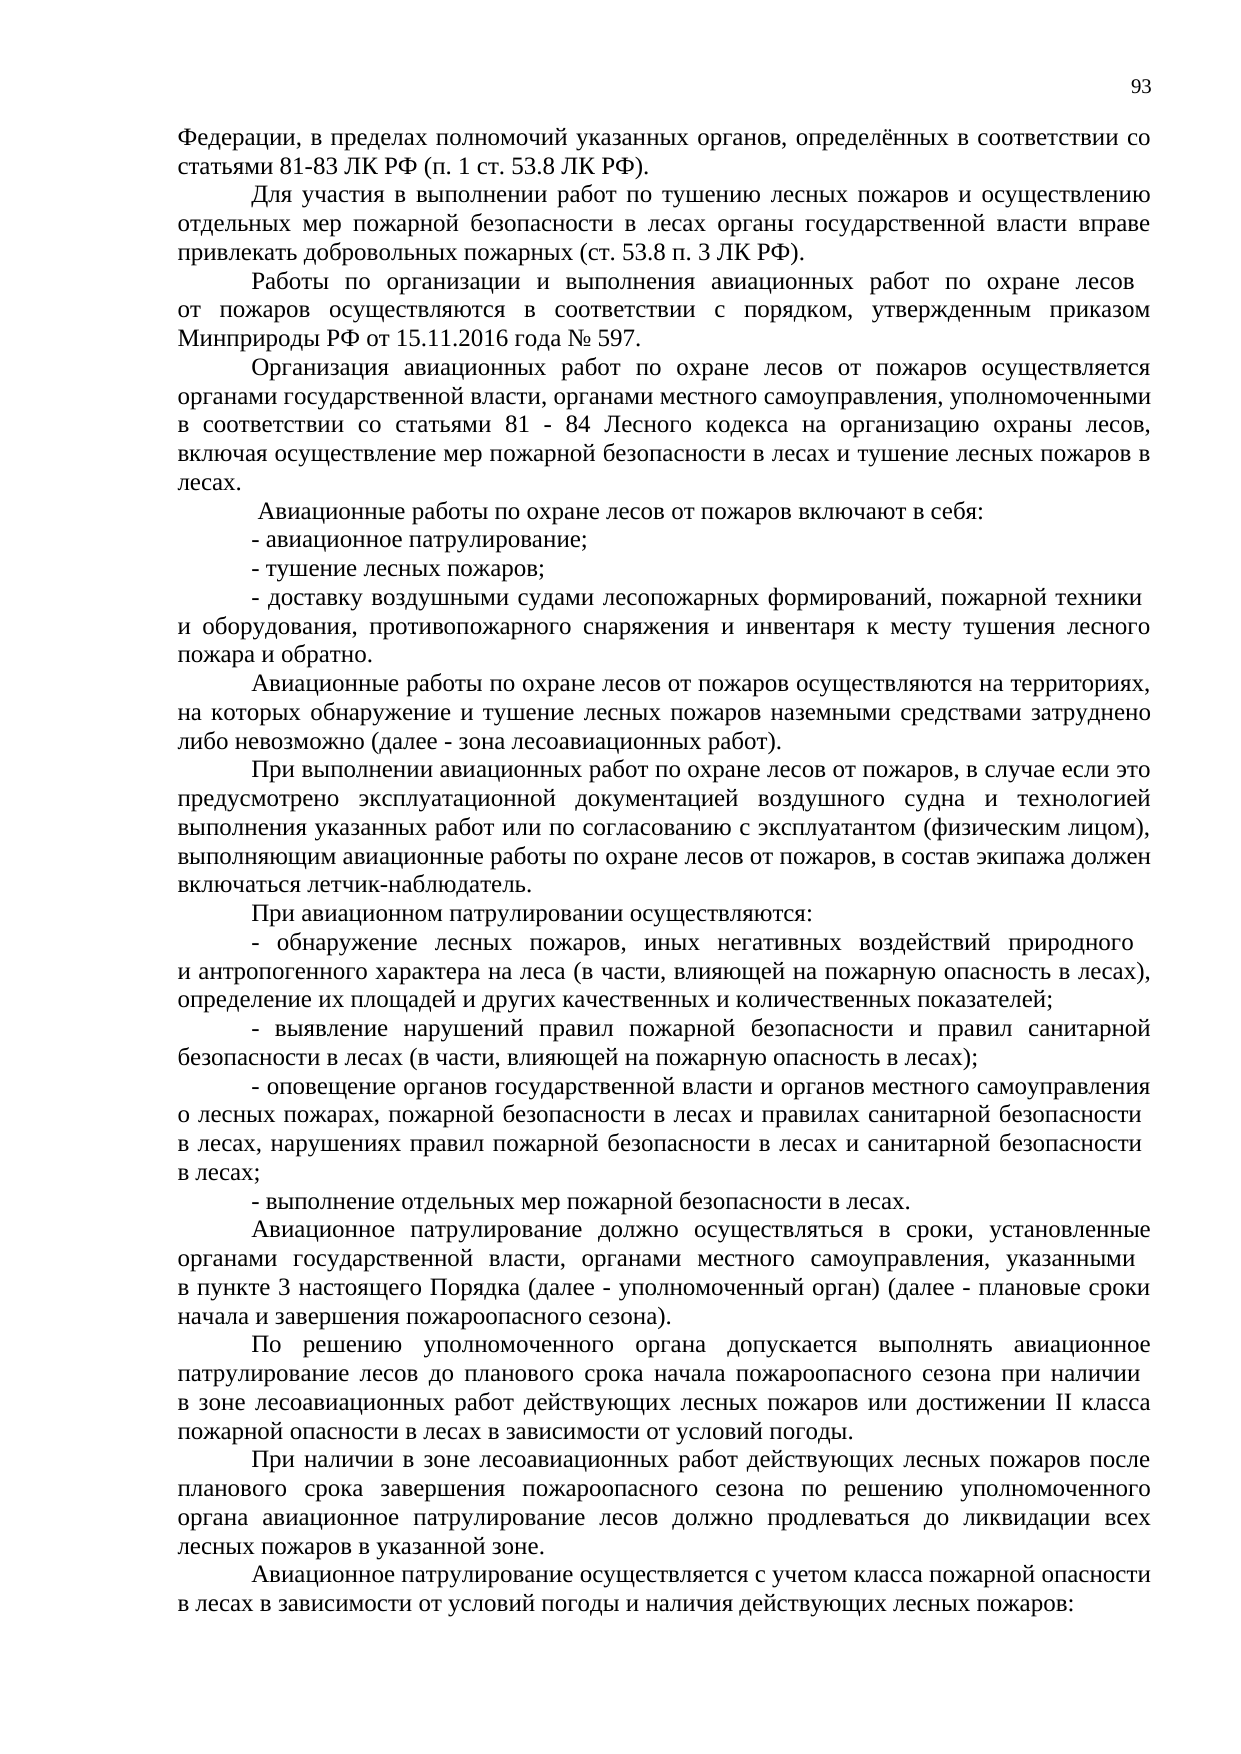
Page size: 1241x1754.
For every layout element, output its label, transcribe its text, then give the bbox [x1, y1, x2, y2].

text Авиационное патрулирование должно осуществляться в сроки, установленные органами государственной власти, органами местного самоуправления, указанными в пункте 3 настоящего Порядка (далее - уполномоченный орган) (далее - плановые сроки начала и завершения пожароопасного сезона). [177, 1214, 1152, 1329]
text Авиационные работы по охране лесов от пожаров осуществляются на территориях, на которых обнаружение и тушение лесных пожаров наземными средствами затруднено либо невозможно (далее - зона лесоавиационных работ). [177, 668, 1152, 754]
text По решению уполномоченного органа допускается выполнять авиационное патрулирование лесов до планового срока начала пожароопасного сезона при наличии в зоне лесоавиационных работ действующих лесных пожаров или достижении II класса пожарной опасности в лесах в зависимости от условий погоды. [177, 1329, 1152, 1444]
text Организация авиационных работ по охране лесов от пожаров осуществляется органами государственной власти, органами местного самоуправления, уполномоченными в соответствии со статьями 81 - 84 Лесного кодекса на организацию охраны лесов, включая осуществление мер пожарной безопасности в лесах и тушение лесных пожаров в лесах. [177, 352, 1152, 496]
text Авиационное патрулирование осуществляется с учетом класса пожарной опасности в лесах в зависимости от условий погоды и наличия действующих лесных пожаров: [177, 1559, 1152, 1617]
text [177, 122, 1152, 179]
text - обнаружение лесных пожаров, иных негативных воздействий природного и антропогенного характера на леса (в части, влияющей на пожарную опасность в лесах), определение их площадей и других качественных и количественных показателей; [177, 927, 1152, 1013]
text Авиационные работы по охране лесов от пожаров включают в себя: [177, 496, 1152, 524]
text - доставку воздушными судами лесопожарных формирований, пожарной техники и оборудования, противопожарного снаряжения и инвентаря к месту тушения лесного пожара и обратно. [177, 582, 1152, 668]
text При выполнении авиационных работ по охране лесов от пожаров, в случае если это предусмотрено эксплуатационной документацией воздушного судна и технологией выполнения указанных работ или по согласованию с эксплуатантом (физическим лицом), выполняющим авиационные работы по охране лесов от пожаров, в состав экипажа должен включаться летчик-наблюдатель. [177, 754, 1152, 898]
text Для участия в выполнении работ по тушению лесных пожаров и осуществлению отдельных мер пожарной безопасности в лесах органы государственной власти вправе привлекать добровольных пожарных (ст. 53.8 п. 3 ЛК РФ). [177, 179, 1152, 266]
text При авиационном патрулировании осуществляются: [177, 898, 1152, 927]
text - тушение лесных пожаров; [177, 553, 1152, 582]
text Работы по организации и выполнения авиационных работ по охране лесов от пожаров осуществляются в соответствии с порядком, утвержденным приказом Минприроды РФ от 15.11.2016 года № 597. [177, 266, 1152, 352]
text - выполнение отдельных мер пожарной безопасности в лесах. [177, 1186, 1152, 1214]
text - оповещение органов государственной власти и органов местного самоуправления о лесных пожарах, пожарной безопасности в лесах и правилах санитарной безопасности в лесах, нарушениях правил пожарной безопасности в лесах и санитарной безопасности в лесах; [177, 1071, 1152, 1186]
text - выявление нарушений правил пожарной безопасности и правил санитарной безопасности в лесах (в части, влияющей на пожарную опасность в лесах); [177, 1013, 1152, 1071]
text - авиационное патрулирование; [177, 524, 1152, 553]
text При наличии в зоне лесоавиационных работ действующих лесных пожаров после планового срока завершения пожароопасного сезона по решению уполномоченного органа авиационное патрулирование лесов должно продлеваться до ликвидации всех лесных пожаров в указанной зоне. [177, 1444, 1152, 1559]
